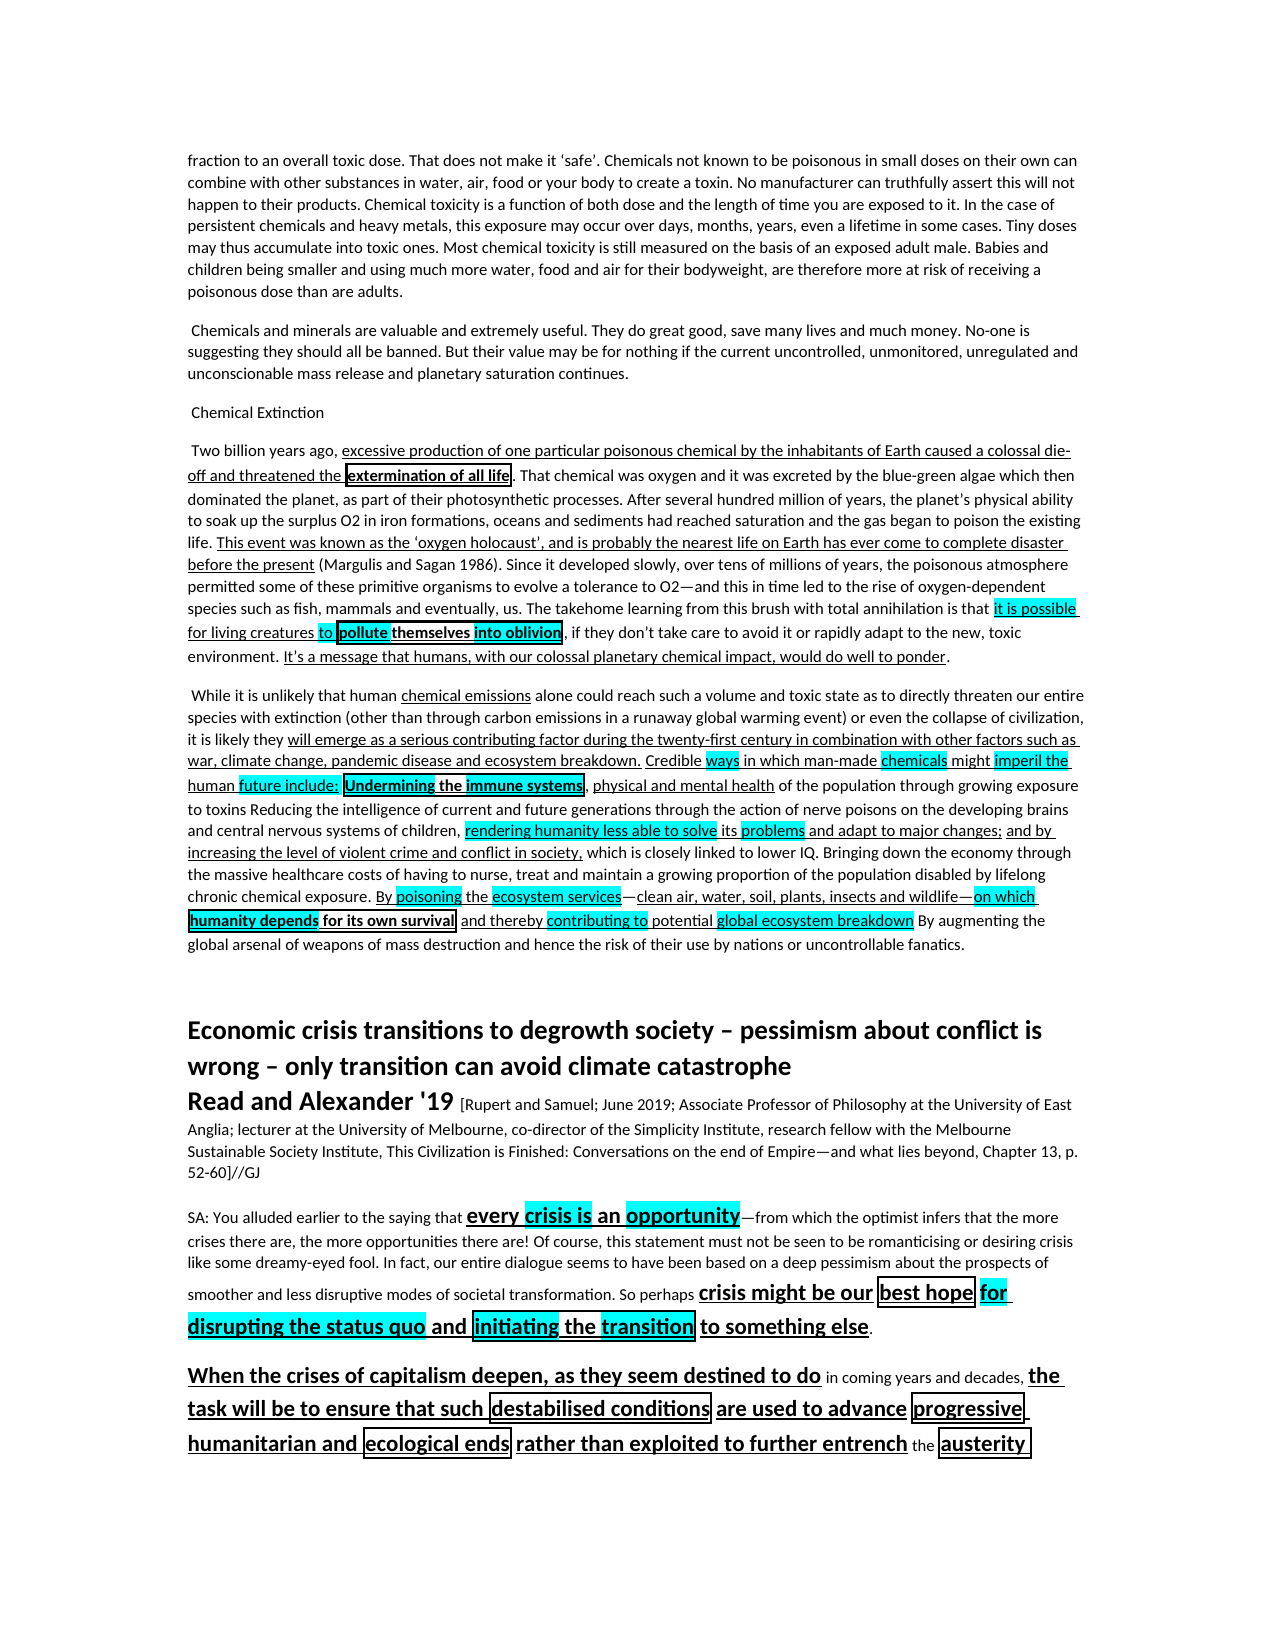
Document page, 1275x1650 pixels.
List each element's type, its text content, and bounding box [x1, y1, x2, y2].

text SA: You alluded earlier to the saying that every crisis is an opportunity—from which the optimist infers that the more crises there are, the more opportunities there are! Of course, this statement must not be seen to be romanticising or desiring crisis like some dreamy-eyed fool. In fact, our entire dialogue seems to have been based on a deep pessimism about the prospects of smoother and less disruptive modes of societal transformation. So perhaps crisis might be our best hope for disrupting the status quo and initiating the transition to something else. [187, 1201, 1087, 1342]
text While it is unlikely that human chemical emissions alone could reach such a volume and toxic state as to directly threaten our entire species with extinction (other than through carbon emissions in a runaway global warming event) or even the collapse of civilization, it is likely they will emerge as a serious contributing factor during the twenty-first century in combination with other factors such as war, climate change, pandemic disease and ecosystem breakdown. Credible ways in which man-made chemicals might imperil the human future include: Undermining the immune systems, physical and mental health of the population through growing exposure to toxins Reducing the intelligence of current and future generations through the action of nerve poisons on the developing brains and central nervous systems of children, rendering humanity less able to solve its problems and adapt to major changes; and by increasing the level of violent crime and conflict in society, which is closely linked to lower IQ. Bringing down the economy through the massive healthcare costs of having to nurse, treat and maintain a growing proportion of the population disabled by lifelong chronic chemical exposure. By poisoning the ecosystem services—clean air, water, soil, plants, insects and wildlife—on which humanity depends for its own survival and thereby contributing to potential global ecosystem breakdown By augmenting the global arsenal of weapons of mass destruction and hence the risk of their use by nations or uncontrollable fanatics. [187, 685, 1087, 955]
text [187, 150, 1087, 302]
text Read and Alexander '19 [Rupert and Samuel; June 2019; Associate Professor of Philosophy at the University of East Anglia; lecturer at the University of Melbourne, co-director of the Simplicity Institute, research fellow with the Melbourne Sustainable Society Institute, This Civilization is Finished: Conversations on the end of Empire—and what lies beyond, Chapter 13, p. 52-60]//GJ [187, 1084, 1087, 1183]
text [187, 1362, 1087, 1459]
text Chemical Extinction [187, 402, 1087, 422]
subtitle Economic crisis transitions to degrowth society – pessimism about conflict is wrong – only transition can avoid climate catastrophe [187, 1013, 1087, 1082]
text Chemicals and minerals are valuable and extremely useful. They do great good, save many lives and much money. No-one is suggesting they should all be banned. But their value may be for nothing if the current uncontrolled, unmonitored, unregulated and unconscionable mass release and planetary saturation continues. [187, 320, 1087, 384]
text Two billion years ago, excessive production of one particular poisonous chemical by the inhabitants of Earth caused a colossal die-off and threatened the extermination of all life. That chemical was oxygen and it was excreted by the blue-green algae which then dominated the planet, as part of their photosynthetic processes. After several hundred million of years, the planet’s physical ability to soak up the surplus O2 in iron formations, oceans and sediments had reached saturation and the gas began to poison the existing life. This event was known as the ‘oxygen holocaust’, and is probably the nearest life on Earth has ever come to complete disaster before the present (Margulis and Sagan 1986). Since it developed slowly, over tens of millions of years, the poisonous atmosphere permitted some of these primitive organisms to evolve a tolerance to O2—and this in time led to the rise of oxygen-dependent species such as fish, mammals and eventually, us. The takehome learning from this brush with total annihilation is that it is possible for living creatures to pollute themselves into oblivion, if they don’t take care to avoid it or rapidly adapt to the new, toxic environment. It’s a message that humans, with our colossal planetary chemical impact, would do well to ponder. [187, 441, 1087, 667]
